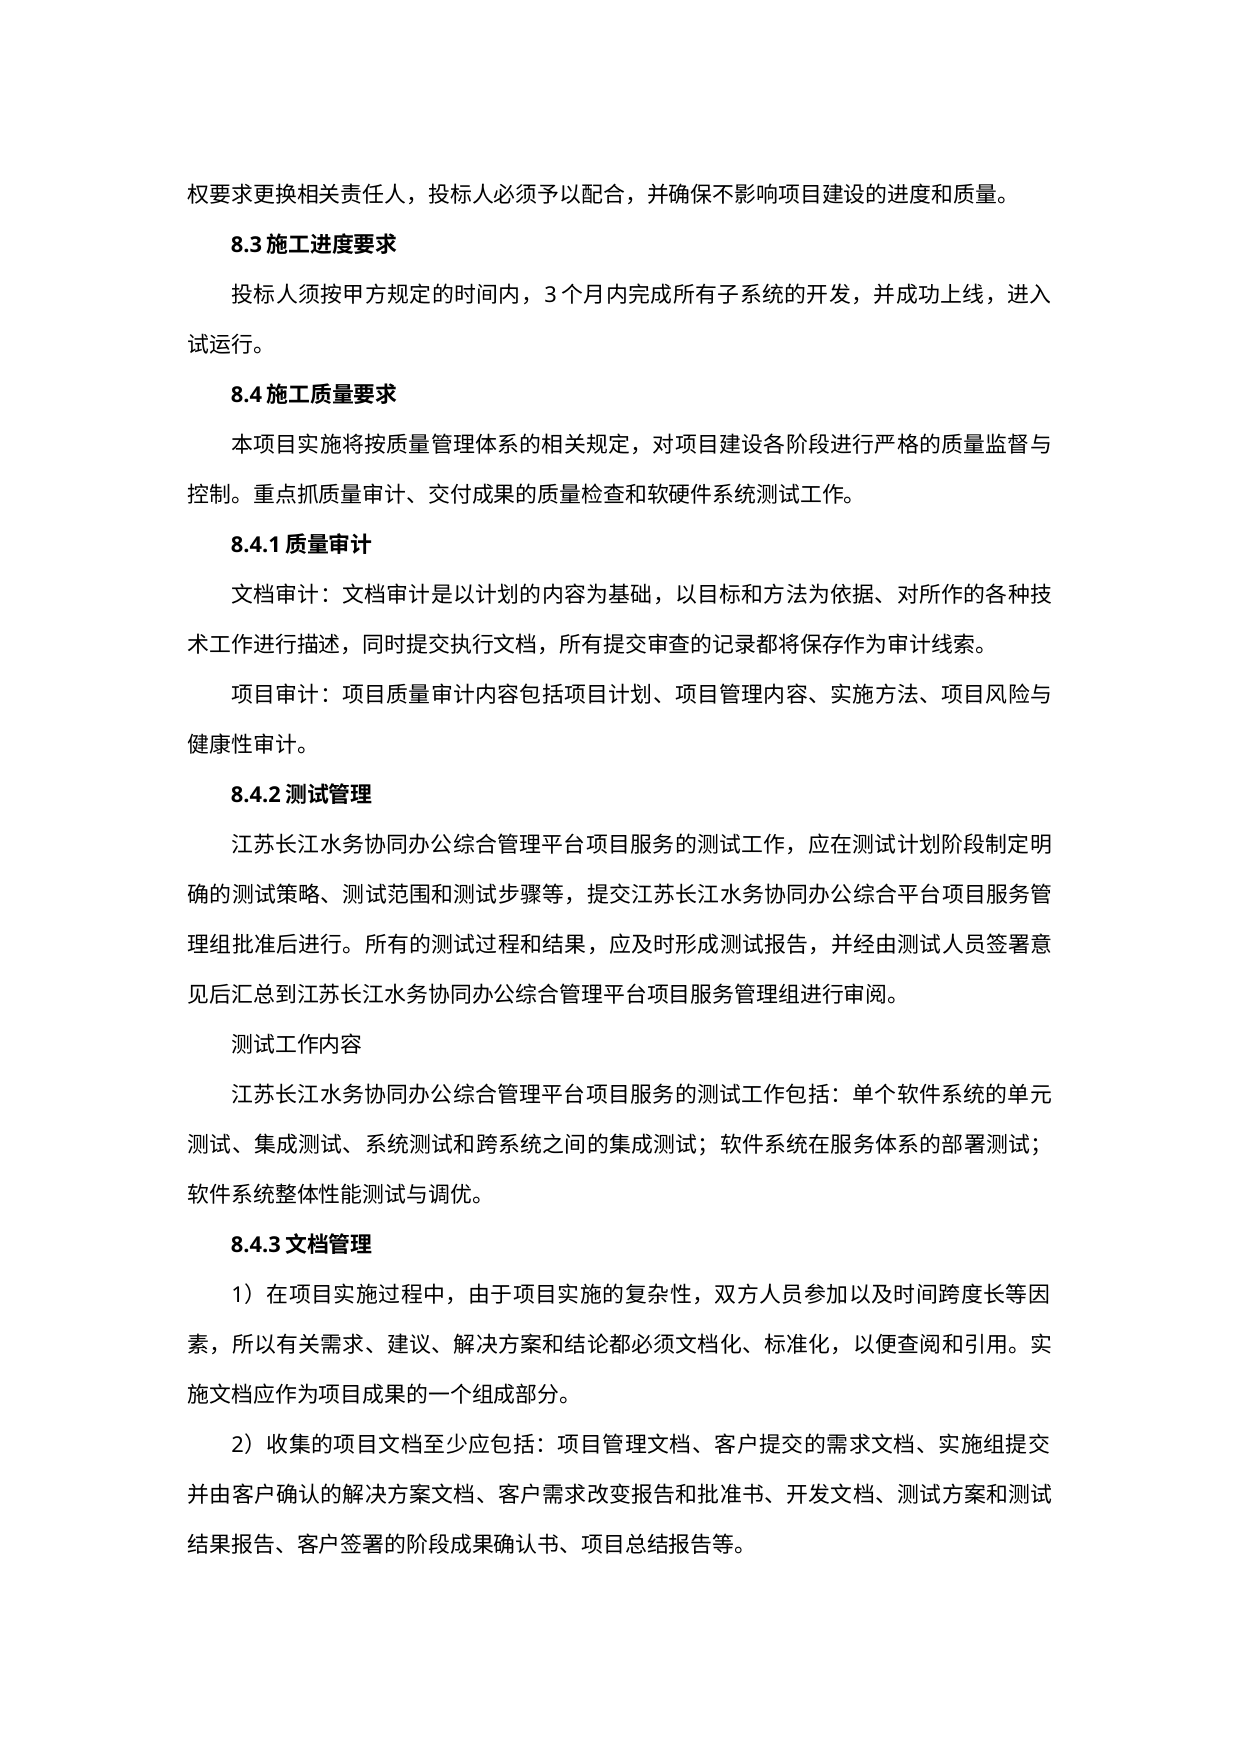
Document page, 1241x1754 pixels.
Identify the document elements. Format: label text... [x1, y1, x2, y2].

text 8.4.1质量审计 [187, 512, 1053, 562]
text 江苏长江水务协同办公综合管理平台项目服务的测试工作包括：单个软件系统的单元测试、集成测试、系统测试和跨系统之间的集成测试；软件系统在服务体系的部署测试；软件系统整体性能测试与调优。 [187, 1062, 1053, 1212]
text 投标人须按甲方规定的时间内，3个月内完成所有子系统的开发，并成功上线，进入试运行。 [187, 262, 1053, 362]
text 1）在项目实施过程中，由于项目实施的复杂性，双方人员参加以及时间跨度长等因素，所以有关需求、建议、解决方案和结论都必须文档化、标准化，以便查阅和引用。实施文档应作为项目成果的一个组成部分。 [187, 1262, 1053, 1412]
text 江苏长江水务协同办公综合管理平台项目服务的测试工作，应在测试计划阶段制定明确的测试策略、测试范围和测试步骤等，提交江苏长江水务协同办公综合平台项目服务管理组批准后进行。所有的测试过程和结果，应及时形成测试报告，并经由测试人员签署意见后汇总到江苏长江水务协同办公综合管理平台项目服务管理组进行审阅。 [187, 812, 1053, 1012]
text 测试工作内容 [187, 1012, 1053, 1062]
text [187, 162, 1053, 212]
text 8.4施工质量要求 [187, 362, 1053, 412]
text 项目审计：项目质量审计内容包括项目计划、项目管理内容、实施方法、项目风险与健康性审计。 [187, 662, 1053, 762]
text 8.4.2测试管理 [187, 762, 1053, 812]
text 文档审计：文档审计是以计划的内容为基础，以目标和方法为依据、对所作的各种技术工作进行描述，同时提交执行文档，所有提交审查的记录都将保存作为审计线索。 [187, 562, 1053, 662]
text 8.4.3文档管理 [187, 1212, 1053, 1262]
text 本项目实施将按质量管理体系的相关规定，对项目建设各阶段进行严格的质量监督与控制。重点抓质量审计、交付成果的质量检查和软硬件系统测试工作。 [187, 412, 1053, 512]
text 8.3施工进度要求 [187, 212, 1053, 262]
text 2）收集的项目文档至少应包括：项目管理文档、客户提交的需求文档、实施组提交并由客户确认的解决方案文档、客户需求改变报告和批准书、开发文档、测试方案和测试结果报告、客户签署的阶段成果确认书、项目总结报告等。 [187, 1412, 1053, 1562]
